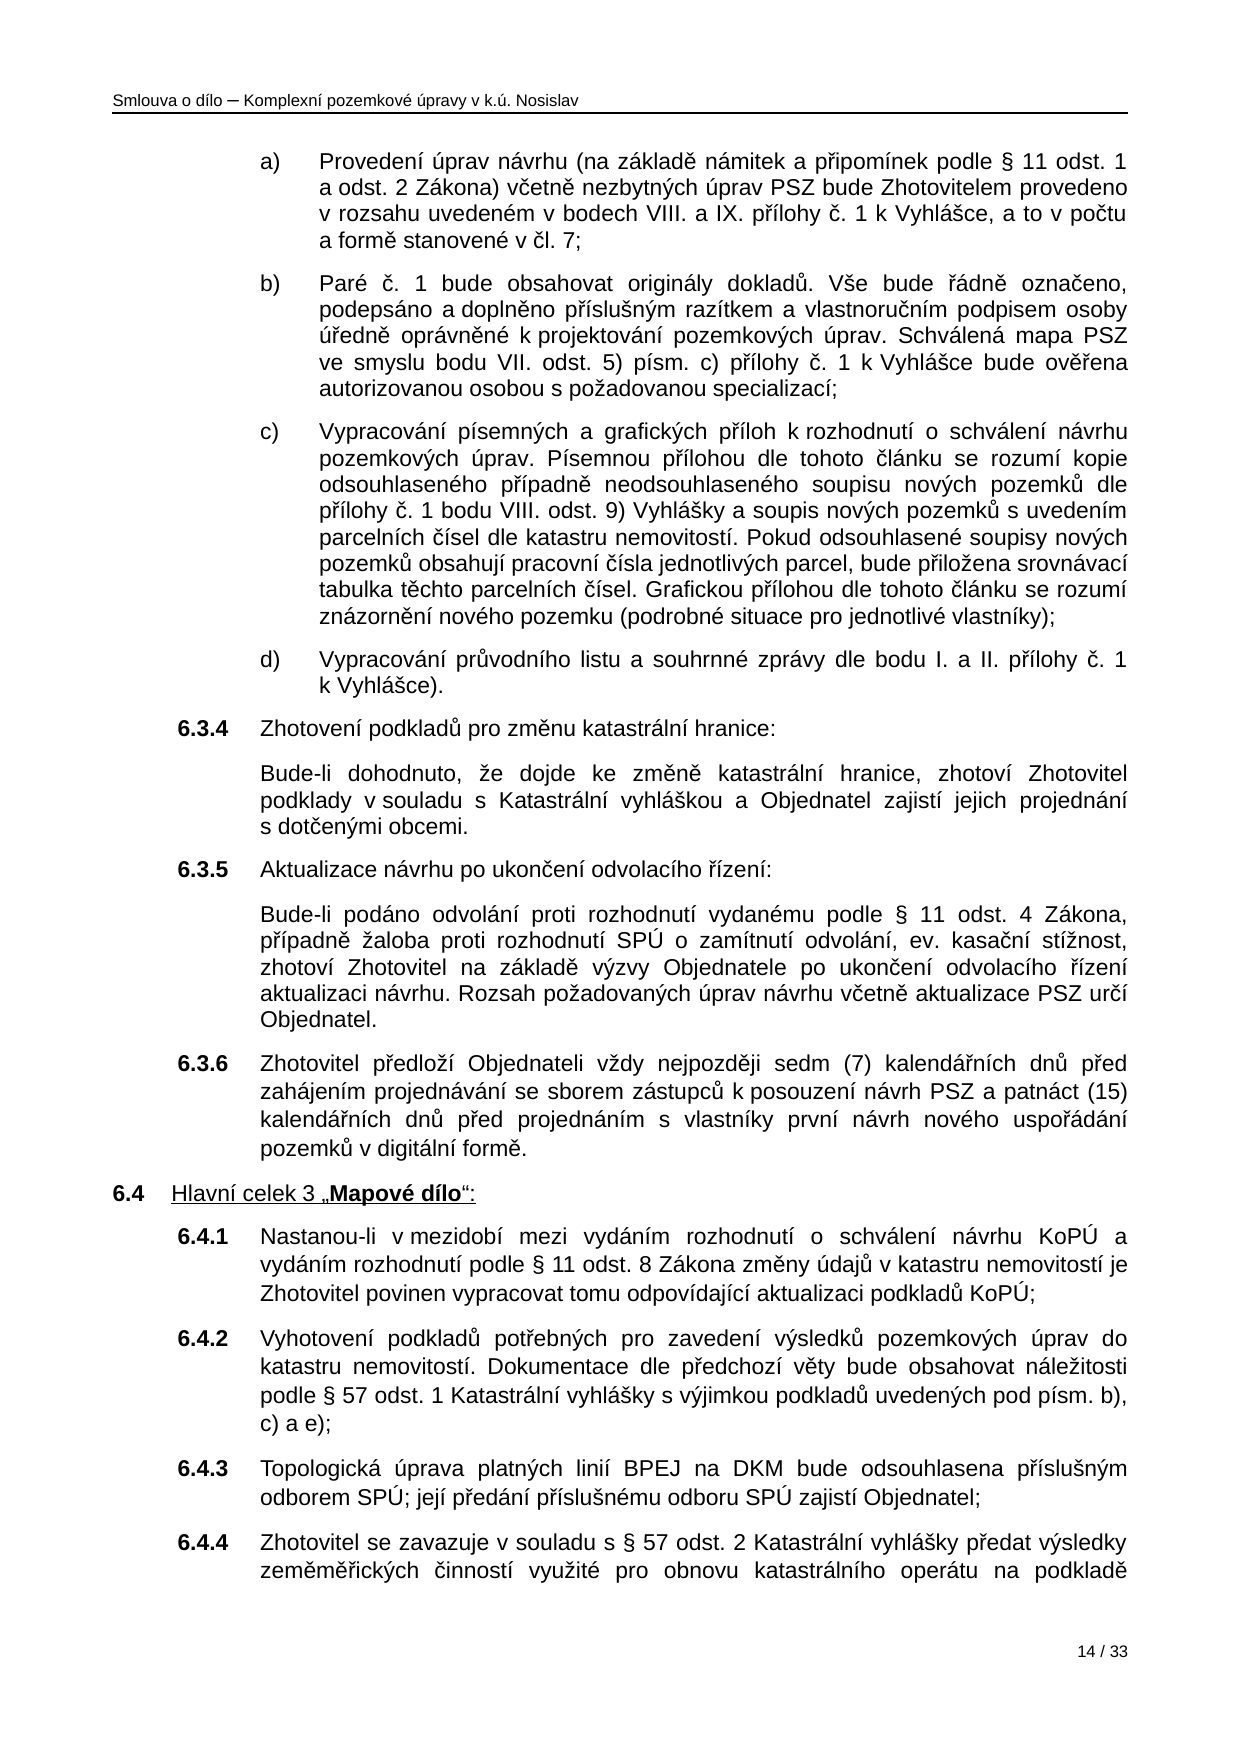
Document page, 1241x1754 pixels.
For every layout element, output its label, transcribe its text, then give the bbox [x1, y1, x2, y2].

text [177, 1529, 1128, 1584]
text Zhotovitel předloží Objednateli vždy nejpozději sedm (7) kalendářních dnů před zahájením projednávání se sborem zástupců k posouzení návrh PSZ a patnáct (15) kalendářních dnů před projednáním s vlastníky první návrh nového uspořádání pozemků v digitální formě. [177, 1049, 1128, 1161]
text Topologická úprava platných linií BPEJ na DKM bude odsouhlasena příslušným odborem SPÚ; její předání příslušnému odboru SPÚ zajistí Objednatel; [177, 1455, 1128, 1510]
list Bude-li dohodnuto, že dojde ke změně katastrální hranice, zhotoví Zhotovitel podklady v souladu s Katastrální vyhláškou a Objednatel zajistí jejich projednání s dotčenými obcemi. [260, 760, 1128, 839]
list Paré č. 1 bude obsahovat originály dokladů. Vše bude řádně označeno, podepsáno a doplněno příslušným razítkem a vlastnoručním podpisem osoby úředně oprávněné k projektování pozemkových úprav. Schválená mapa PSZ ve smyslu bodu VII. odst. 5) písm. c) přílohy č. 1 k Vyhlášce bude ověřena autorizovanou osobou s požadovanou specializací; [260, 270, 1128, 402]
text Aktualizace návrhu po ukončení odvolacího řízení: [177, 856, 1128, 882]
list Bude-li podáno odvolání proti rozhodnutí vydanému podle § 11 odst. 4 Zákona, případně žaloba proti rozhodnutí SPÚ o zamítnutí odvolání, ev. kasační stížnost, zhotoví Zhotovitel na základě výzvy Objednatele po ukončení odvolacího řízení aktualizaci návrhu. Rozsah požadovaných úprav návrhu včetně aktualizace PSZ určí Objednatel. [260, 901, 1128, 1033]
text Nastanou-li v mezidobí mezi vydáním rozhodnutí o schválení návrhu KoPÚ a vydáním rozhodnutí podle § 11 odst. 8 Zákona změny údajů v katastru nemovitostí je Zhotovitel povinen vypracovat tomu odpovídající aktualizaci podkladů KoPÚ; [177, 1223, 1128, 1306]
list Vypracování písemných a grafických příloh k rozhodnutí o schválení návrhu pozemkových úprav. Písemnou přílohou dle tohoto článku se rozumí kopie odsouhlaseného případně neodsouhlaseného soupisu nových pozemků dle přílohy č. 1 bodu VIII. odst. 9) Vyhlášky a soupis nových pozemků s uvedením parcelních čísel dle katastru nemovitostí. Pokud odsouhlasené soupisy nových pozemků obsahují pracovní čísla jednotlivých parcel, bude přiložena srovnávací tabulka těchto parcelních čísel. Grafickou přílohou dle tohoto článku se rozumí znázornění nového pozemku (podrobné situace pro jednotlivé vlastníky); [260, 418, 1128, 629]
text Zhotovení podkladů pro změnu katastrální hranice: [177, 715, 1128, 741]
text Hlavní celek 3 „Mapové dílo“: [112, 1180, 1128, 1206]
list Provedení úprav návrhu (na základě námitek a připomínek podle § 11 odst. 1 a odst. 2 Zákona) včetně nezbytných úprav PSZ bude Zhotovitelem provedeno v rozsahu uvedeném v bodech VIII. a IX. přílohy č. 1 k Vyhlášce, a to v počtu a formě stanovené v čl. 7; [260, 148, 1128, 253]
list Vypracování průvodního listu a souhrnné zprávy dle bodu I. a II. přílohy č. 1 k Vyhlášce). [260, 646, 1128, 698]
text Vyhotovení podkladů potřebných pro zavedení výsledků pozemkových úprav do katastru nemovitostí. Dokumentace dle předchozí věty bude obsahovat náležitosti podle § 57 odst. 1 Katastrální vyhlášky s výjimkou podkladů uvedených pod písm. b), c) a e); [177, 1325, 1128, 1437]
